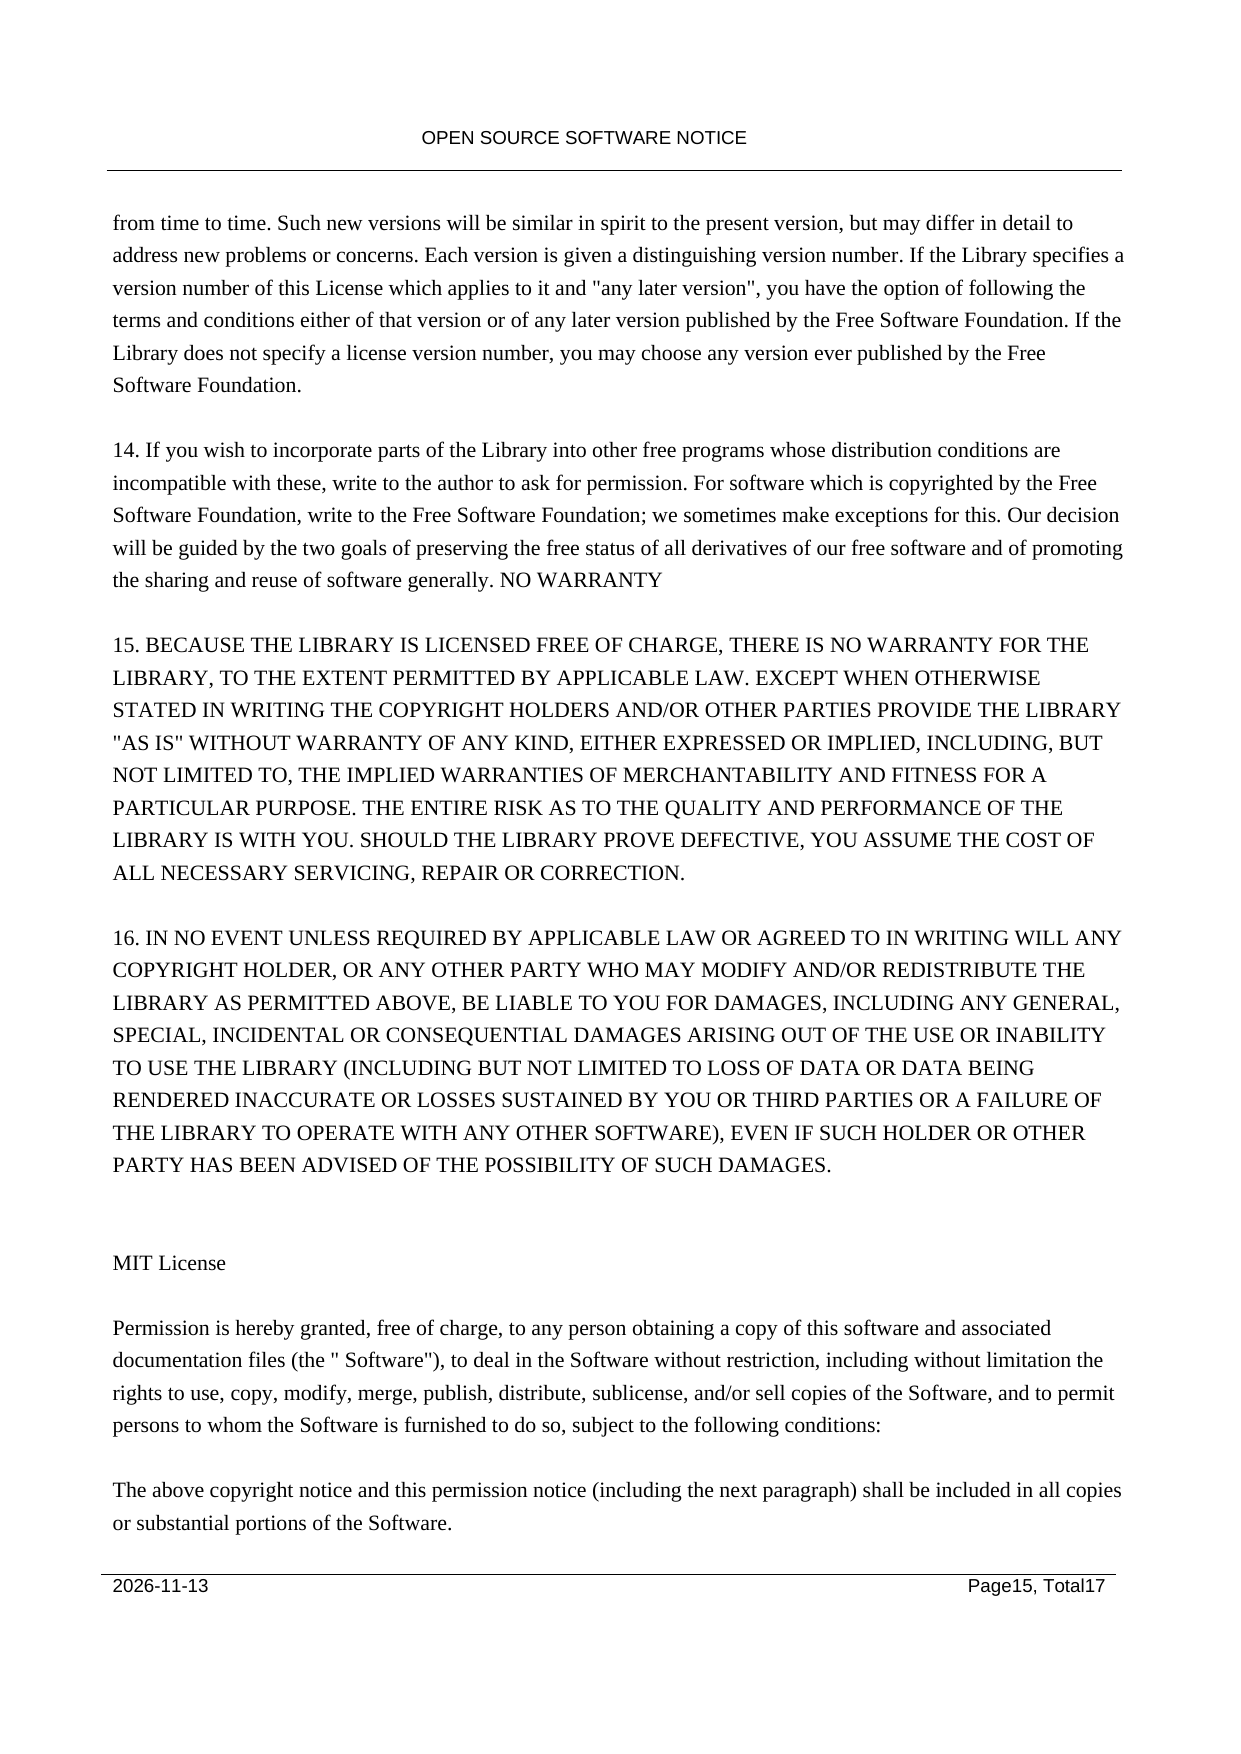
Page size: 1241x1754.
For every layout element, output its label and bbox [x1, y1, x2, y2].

text [112, 206, 1128, 1539]
